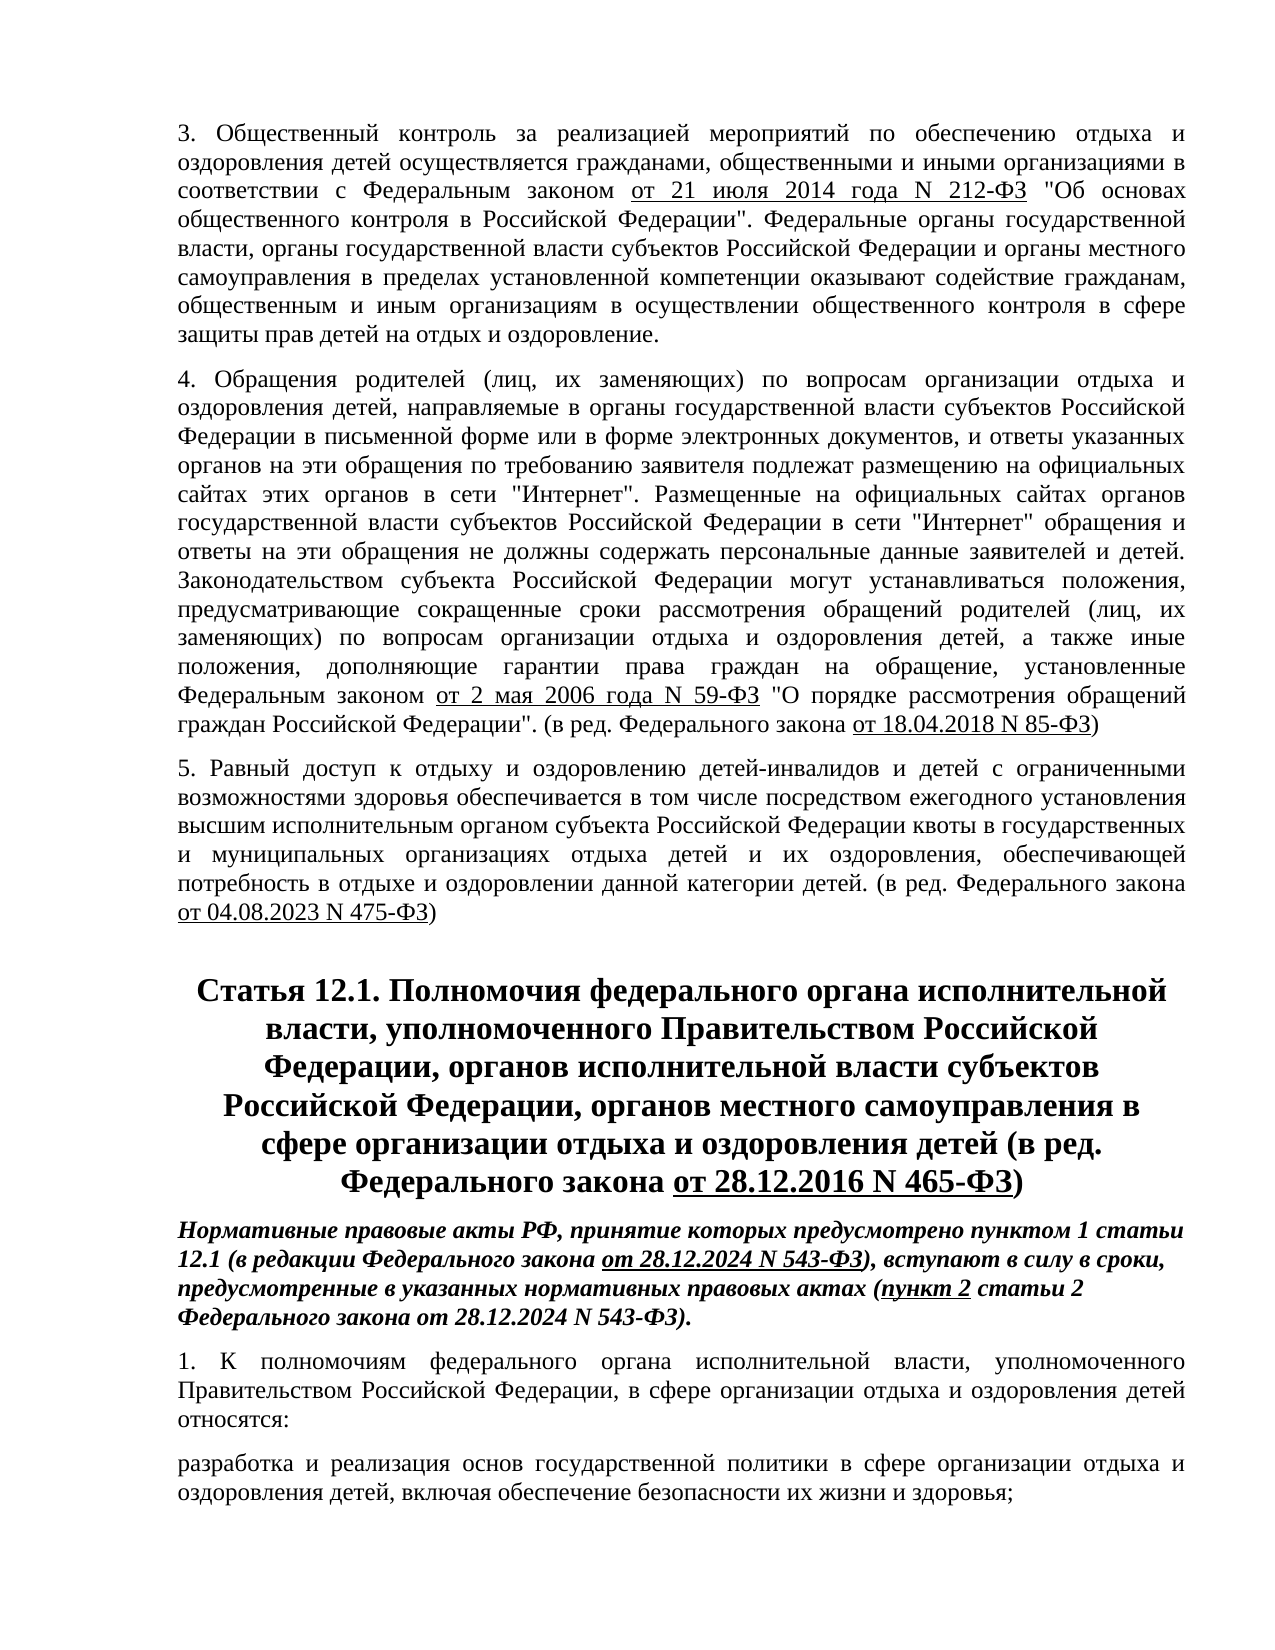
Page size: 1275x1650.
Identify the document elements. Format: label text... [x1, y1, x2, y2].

text 5. Равный доступ к отдыху и оздоровлению детей-инвалидов и детей с ограниченными возможностями здоровья обеспечивается в том числе посредством ежегодного установления высшим исполнительным органом субъекта Российской Федерации квоты в государственных и муниципальных организациях отдыха детей и их оздоровления, обеспечивающей потребность в отдыхе и оздоровлении данной категории детей. (в ред. Федерального закона от 04.08.2023 N 475-ФЗ) [177, 753, 1186, 926]
text 3. Общественный контроль за реализацией мероприятий по обеспечению отдыха и оздоровления детей осуществляется гражданами, общественными и иными организациями в соответствии с Федеральным законом от 21 июля 2014 года N 212-ФЗ "Об основах общественного контроля в Российской Федерации". Федеральные органы государственной власти, органы государственной власти субъектов Российской Федерации и органы местного самоуправления в пределах установленной компетенции оказывают содействие гражданам, общественным и иным организациям в осуществлении общественного контроля в сфере защиты прав детей на отдых и оздоровление. [177, 118, 1186, 348]
text 4. Обращения родителей (лиц, их заменяющих) по вопросам организации отдыха и оздоровления детей, направляемые в органы государственной власти субъектов Российской Федерации в письменной форме или в форме электронных документов, и ответы указанных органов на эти обращения по требованию заявителя подлежат размещению на официальных сайтах этих органов в сети "Интернет". Размещенные на официальных сайтах органов государственной власти субъектов Российской Федерации в сети "Интернет" обращения и ответы на эти обращения не должны содержать персональные данные заявителей и детей. Законодательством субъекта Российской Федерации могут устанавливаться положения, предусматривающие сокращенные сроки рассмотрения обращений родителей (лиц, их заменяющих) по вопросам организации отдыха и оздоровления детей, а также иные положения, дополняющие гарантии права граждан на обращение, установленные Федеральным законом от 2 мая 2006 года N 59-ФЗ "О порядке рассмотрения обращений граждан Российской Федерации". (в ред. Федерального закона от 18.04.2018 N 85-ФЗ) [177, 364, 1186, 737]
text 1. К полномочиям федерального органа исполнительной власти, уполномоченного Правительством Российской Федерации, в сфере организации отдыха и оздоровления детей относятся: [177, 1346, 1186, 1432]
text Статья 12.1. Полномочия федерального органа исполнительной власти, уполномоченного Правительством Российской Федерации, органов исполнительной власти субъектов Российской Федерации, органов местного самоуправления в сфере организации отдыха и оздоровления детей (в ред. Федерального закона от 28.12.2016 N 465-ФЗ) [177, 970, 1186, 1200]
text разработка и реализация основ государственной политики в сфере организации отдыха и оздоровления детей, включая обеспечение безопасности их жизни и здоровья; [177, 1448, 1186, 1506]
text Нормативные правовые акты РФ, принятие которых предусмотрено пунктом 1 статьи 12.1 (в редакции Федерального закона от 28.12.2024 N 543-ФЗ), вступают в силу в сроки, предусмотренные в указанных нормативных правовых актах (пункт 2 статьи 2 Федерального закона от 28.12.2024 N 543-ФЗ). [177, 1216, 1186, 1331]
